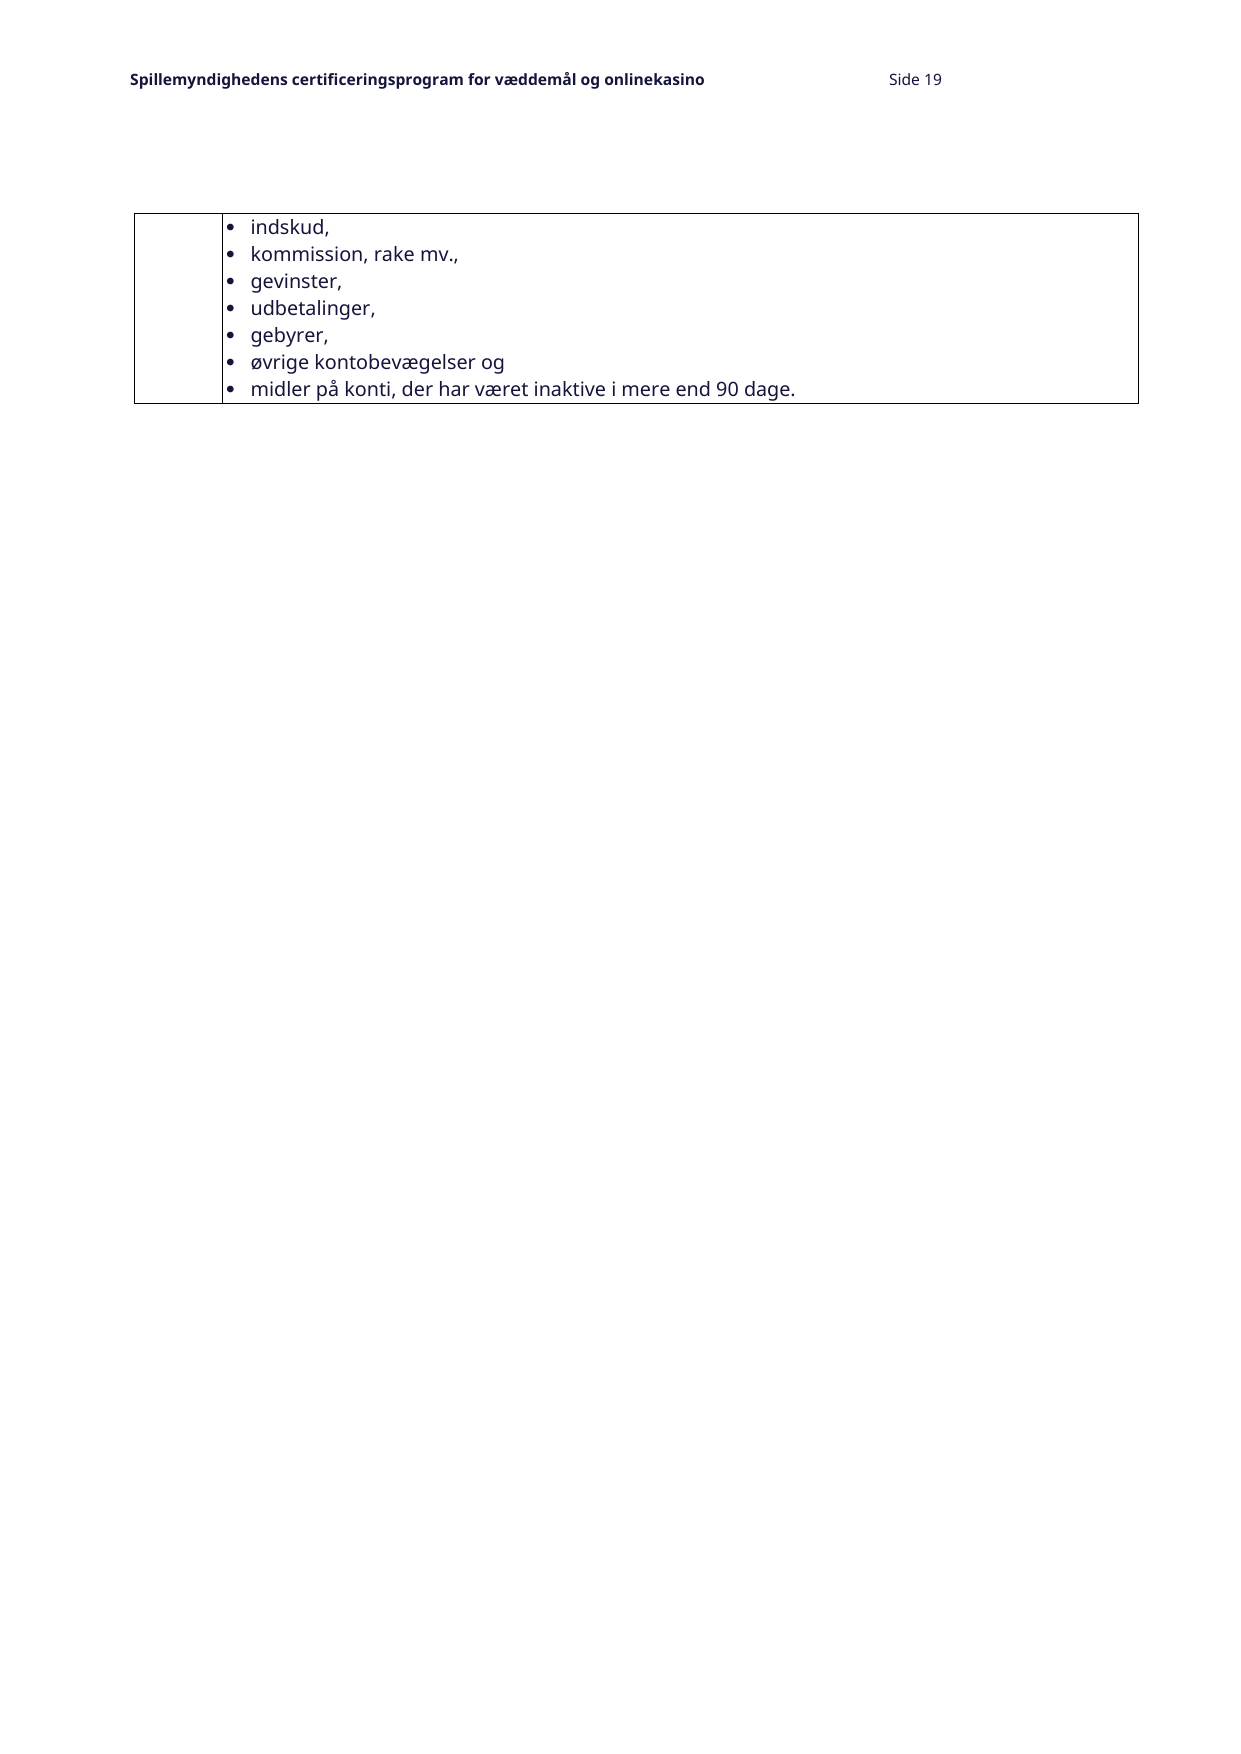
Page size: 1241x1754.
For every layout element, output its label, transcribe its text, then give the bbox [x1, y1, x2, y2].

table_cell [223, 214, 1138, 402]
table_cell 9 [135, 214, 222, 402]
